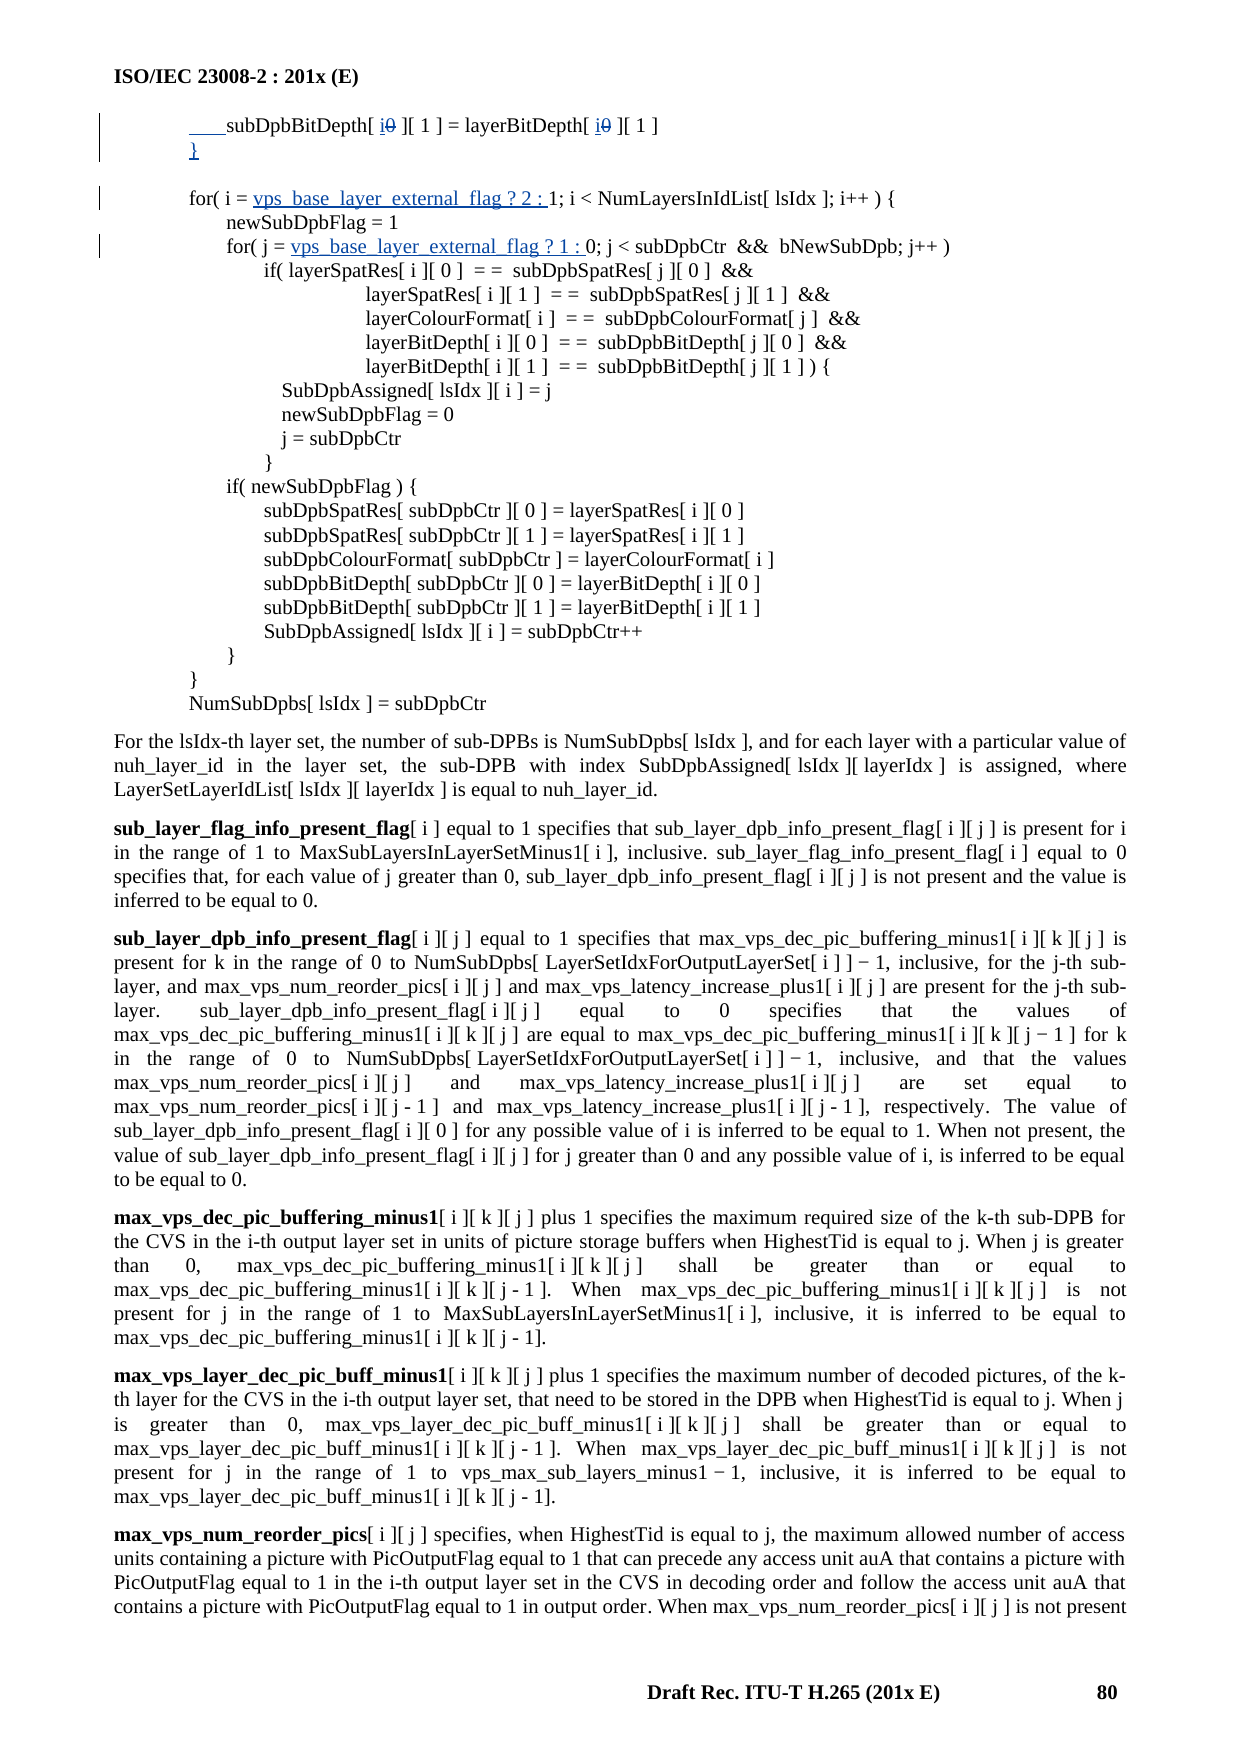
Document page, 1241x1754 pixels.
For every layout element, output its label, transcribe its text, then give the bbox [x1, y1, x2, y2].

list max_vps_layer_dec_pic_buff_minus1[ i ][ k ][ j ] plus 1 specifies the maximum number of decoded pictures, of the k-th layer for the CVS in the i-th output layer set, that need to be stored in the DPB when HighestTid is equal to j. When j is greater than 0, max_vps_layer_dec_pic_buff_minus1[ i ][ k ][ j ] shall be greater than or equal to max_vps_layer_dec_pic_buff_minus1[ i ][ k ][ j - 1 ]. When max_vps_layer_dec_pic_buff_minus1[ i ][ k ][ j ] is not present for j in the range of 1 to vps_max_sub_layers_minus1 − 1, inclusive, it is inferred to be equal to max_vps_layer_dec_pic_buff_minus1[ i ][ k ][ j - 1]. [113, 1363, 1127, 1508]
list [113, 1522, 1127, 1618]
list sub_layer_dpb_info_present_flag[ i ][ j ] equal to 1 specifies that max_vps_dec_pic_buffering_minus1[ i ][ k ][ j ] is present for k in the range of 0 to NumSubDpbs[ LayerSetIdxForOutputLayerSet[ i ] ] − 1, inclusive, for the j-th sub-layer, and max_vps_num_reorder_pics[ i ][ j ] and max_vps_latency_increase_plus1[ i ][ j ] are present for the j-th sub-layer. sub_layer_dpb_info_present_flag[ i ][ j ] equal to 0 specifies that the values of max_vps_dec_pic_buffering_minus1[ i ][ k ][ j ] are equal to max_vps_dec_pic_buffering_minus1[ i ][ k ][ j − 1 ] for k in the range of 0 to NumSubDpbs[ LayerSetIdxForOutputLayerSet[ i ] ] − 1, inclusive, and that the values max_vps_num_reorder_pics[ i ][ j ] and max_vps_latency_increase_plus1[ i ][ j ] are set equal to max_vps_num_reorder_pics[ i ][ j - 1 ] and max_vps_latency_increase_plus1[ i ][ j - 1 ], respectively. The value of sub_layer_dpb_info_present_flag[ i ][ 0 ] for any possible value of i is inferred to be equal to 1. When not present, the value of sub_layer_dpb_info_present_flag[ i ][ j ] for j greater than 0 and any possible value of i, is inferred to be equal to be equal to 0. [113, 926, 1127, 1191]
text max_vps_dec_pic_buffering_minus1[ i ][ k ][ j ] plus 1 specifies the maximum required size of the k-th sub-DPB for the CVS in the i-th output layer set in units of picture storage buffers when HighestTid is equal to j. When j is greater than 0, max_vps_dec_pic_buffering_minus1[ i ][ k ][ j ] shall be greater than or equal to max_vps_dec_pic_buffering_minus1[ i ][ k ][ j - 1 ]. When max_vps_dec_pic_buffering_minus1[ i ][ k ][ j ] is not present for j in the range of 1 to MaxSubLayersInLayerSetMinus1[ i ], inclusive, it is inferred to be equal to max_vps_dec_pic_buffering_minus1[ i ][ k ][ j - 1]. [113, 1205, 1127, 1349]
text For the lsIdx-th layer set, the number of sub-DPBs is NumSubDpbs[ lsIdx ], and for each layer with a particular value of nuh_layer_id in the layer set, the sub-DPB with index SubDpbAssigned[ lsIdx ][ layerIdx ] is assigned, where LayerSetLayerIdList[ lsIdx ][ layerIdx ] is equal to nuh_layer_id. [113, 729, 1127, 801]
list sub_layer_flag_info_present_flag[ i ] equal to 1 specifies that sub_layer_dpb_info_present_flag[ i ][ j ] is present for i in the range of 1 to MaxSubLayersInLayerSetMinus1[ i ], inclusive. sub_layer_flag_info_present_flag[ i ] equal to 0 specifies that, for each value of j greater than 0, sub_layer_dpb_info_present_flag[ i ][ j ] is not present and the value is inferred to be equal to 0. [113, 816, 1127, 912]
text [159, 113, 1127, 715]
